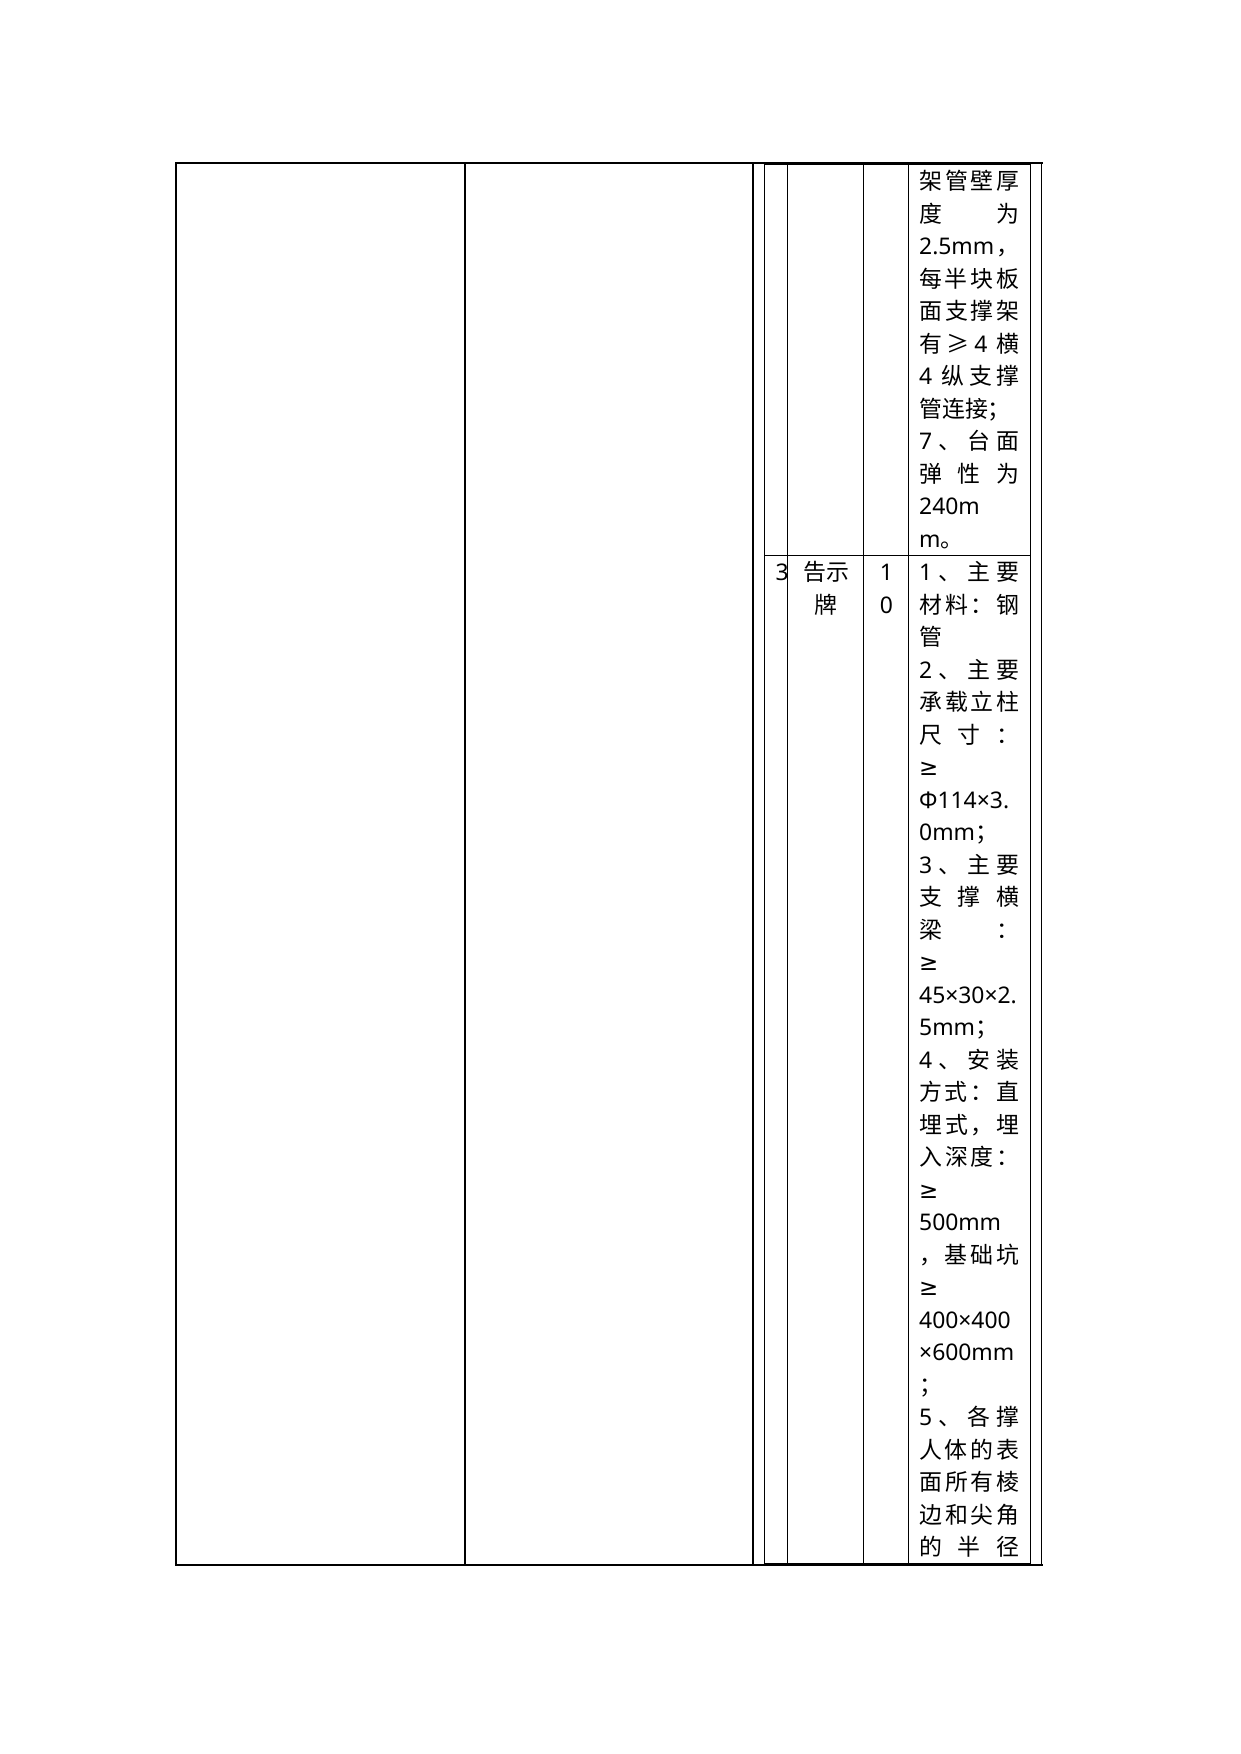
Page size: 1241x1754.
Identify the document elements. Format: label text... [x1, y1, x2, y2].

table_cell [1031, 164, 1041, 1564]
table_cell [466, 164, 752, 1564]
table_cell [909, 556, 1030, 1563]
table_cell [788, 165, 863, 555]
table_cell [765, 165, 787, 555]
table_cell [788, 556, 863, 1563]
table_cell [864, 165, 908, 555]
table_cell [909, 165, 1030, 555]
table_cell 1 [177, 164, 464, 1564]
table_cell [864, 556, 908, 1563]
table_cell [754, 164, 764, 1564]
